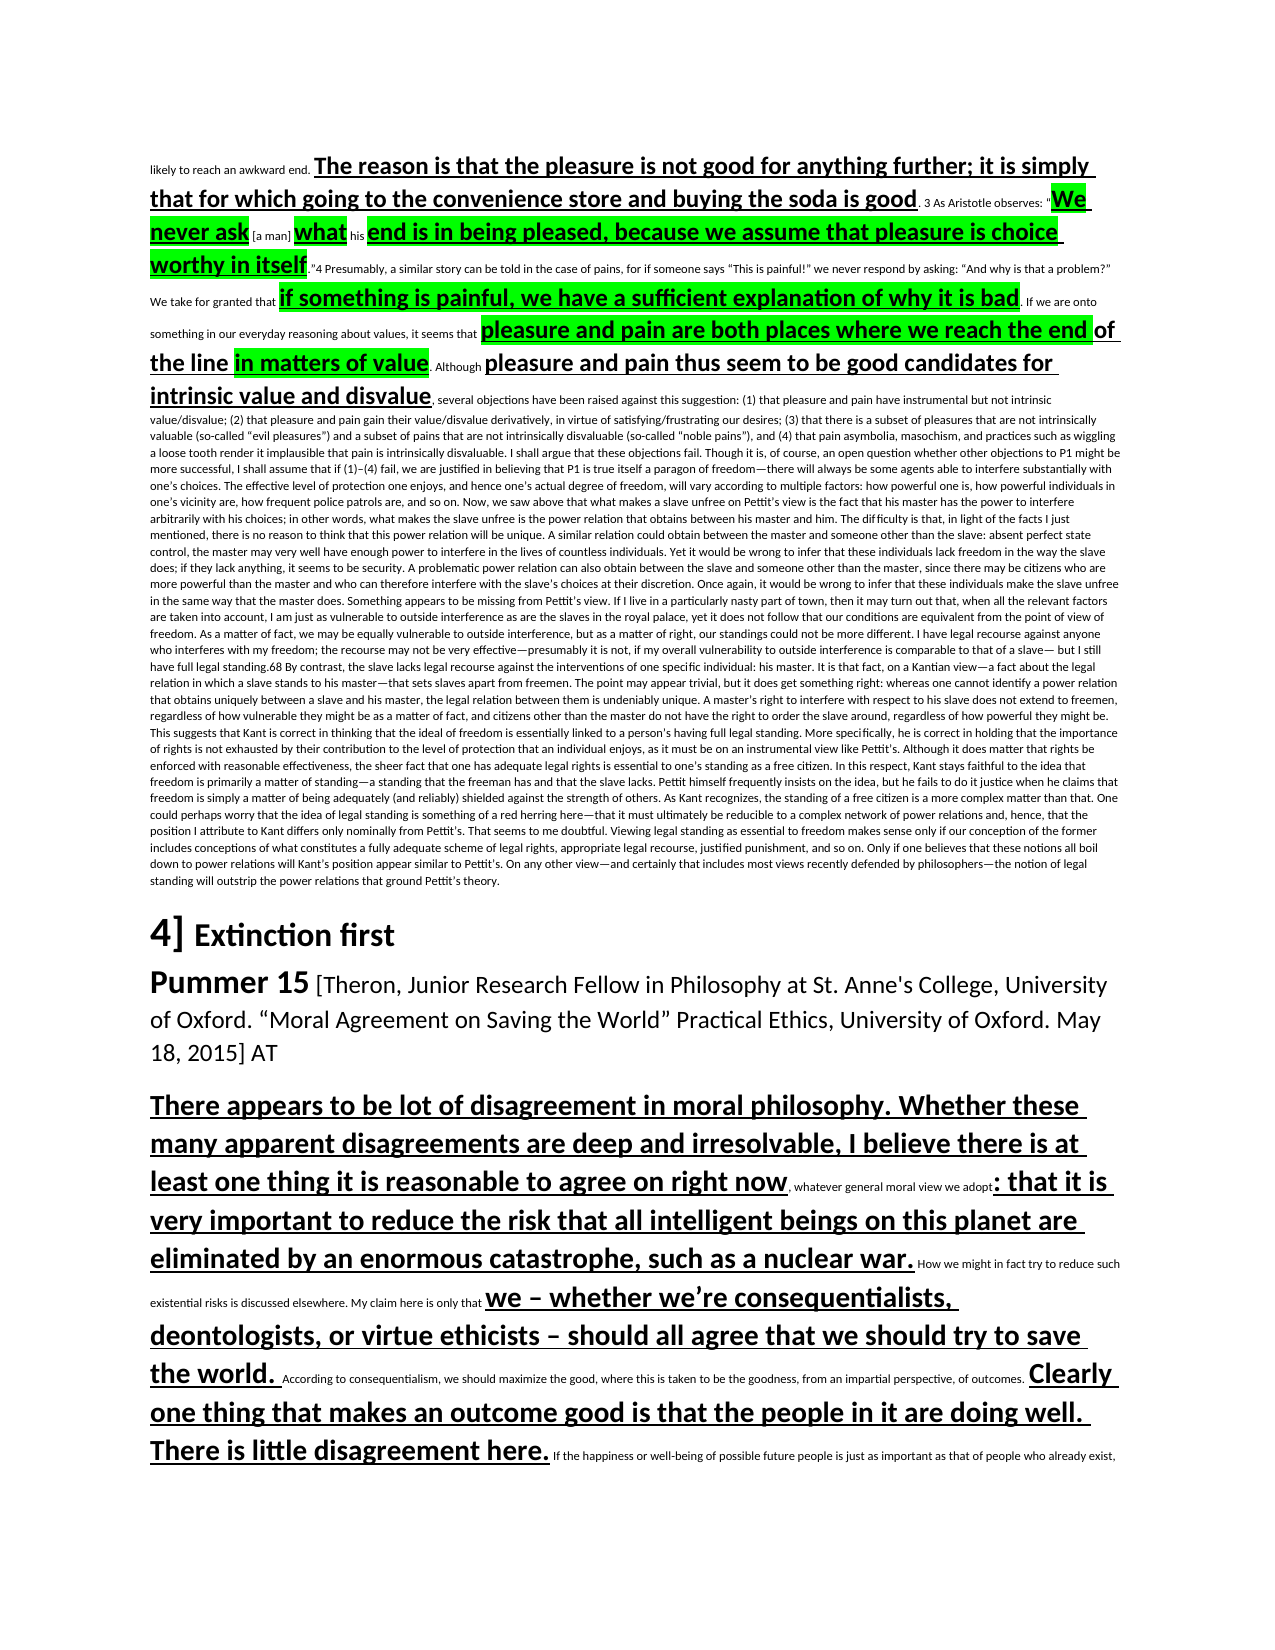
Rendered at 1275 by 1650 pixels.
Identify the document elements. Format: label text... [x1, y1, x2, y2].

text Pummer 15 [Theron, Junior Research Fellow in Philosophy at St. Anne's College, University of Oxford. “Moral Agreement on Saving the World” Practical Ethics, University of Oxford. May 18, 2015] AT [150, 961, 1125, 1067]
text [150, 150, 1125, 888]
subtitle 4] Extinction first [150, 906, 1125, 957]
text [150, 1087, 1125, 1468]
